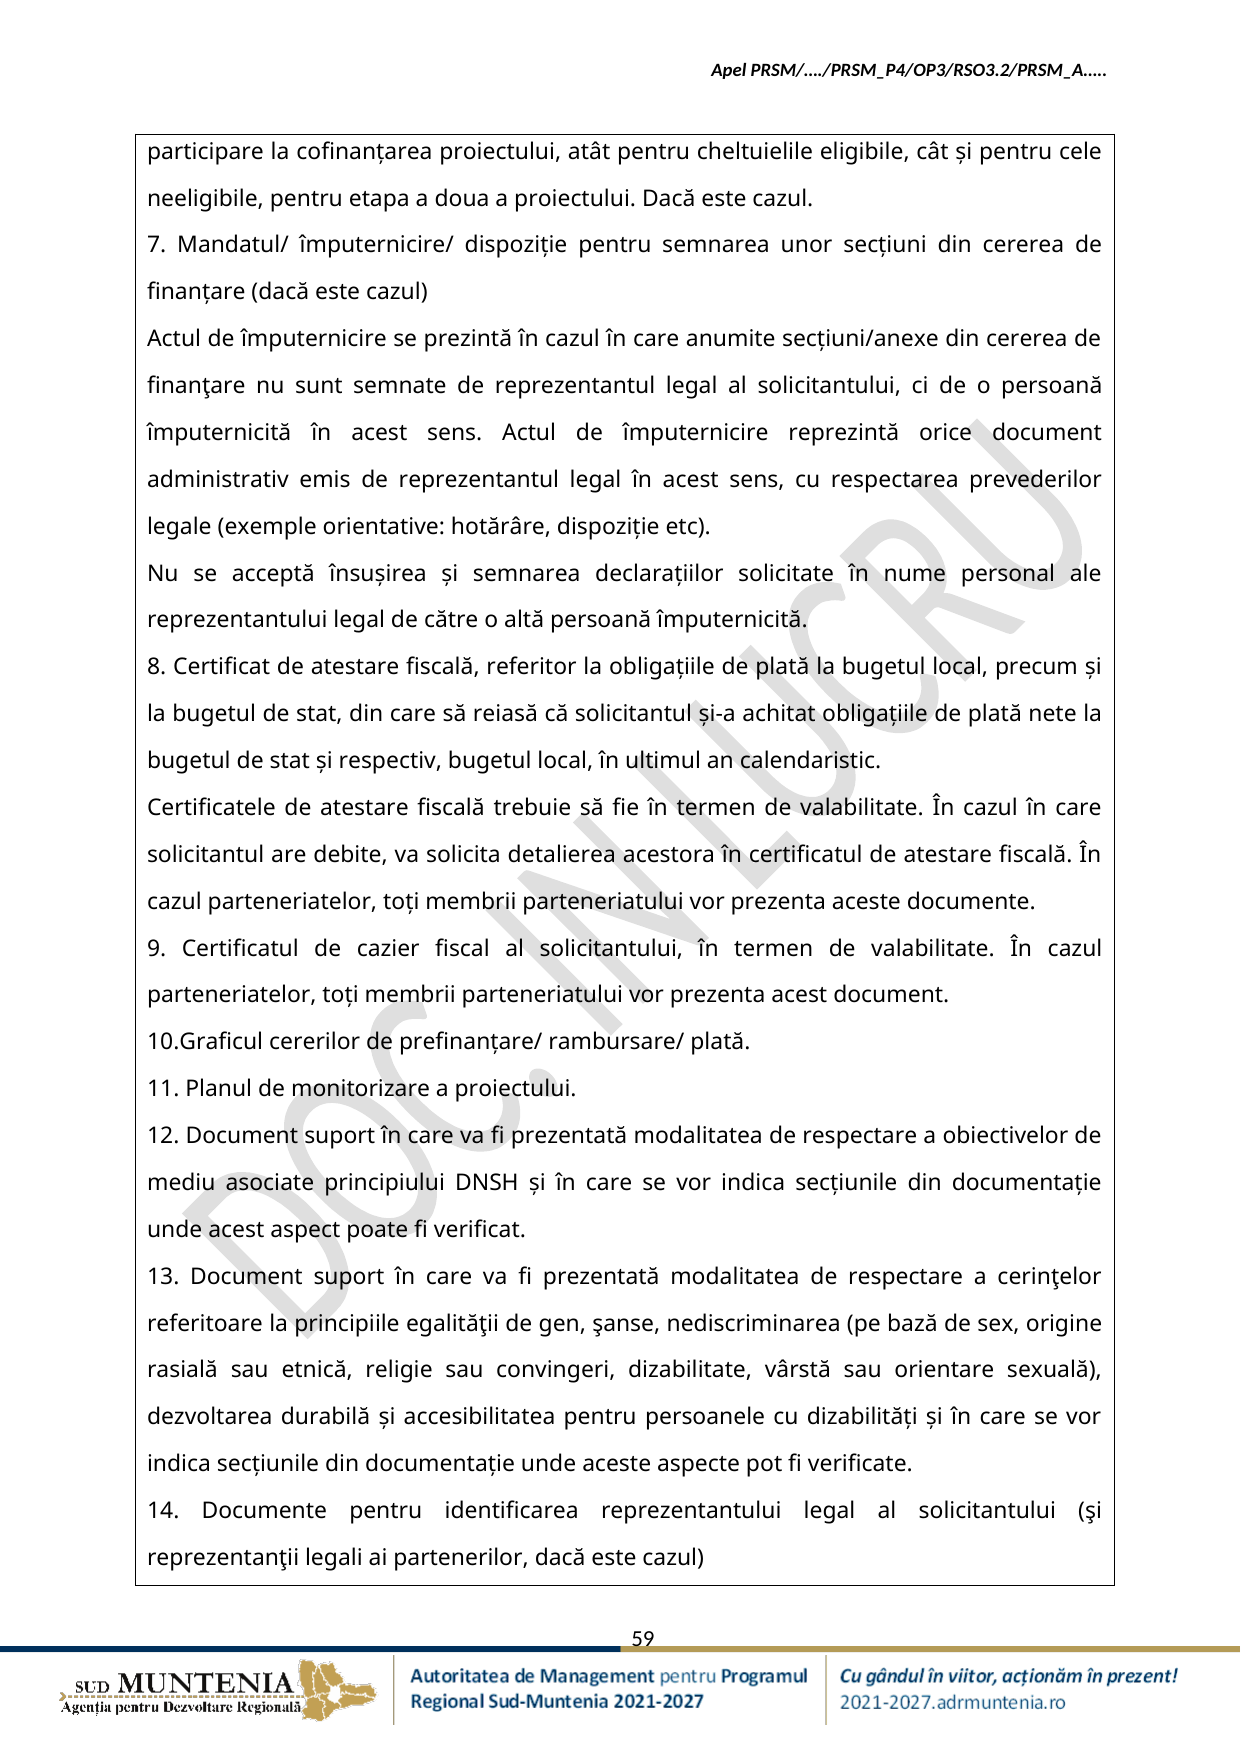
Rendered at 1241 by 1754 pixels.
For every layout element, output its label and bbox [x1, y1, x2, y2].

picture [0, 1646, 1241, 1726]
table_header [136, 135, 1114, 1585]
